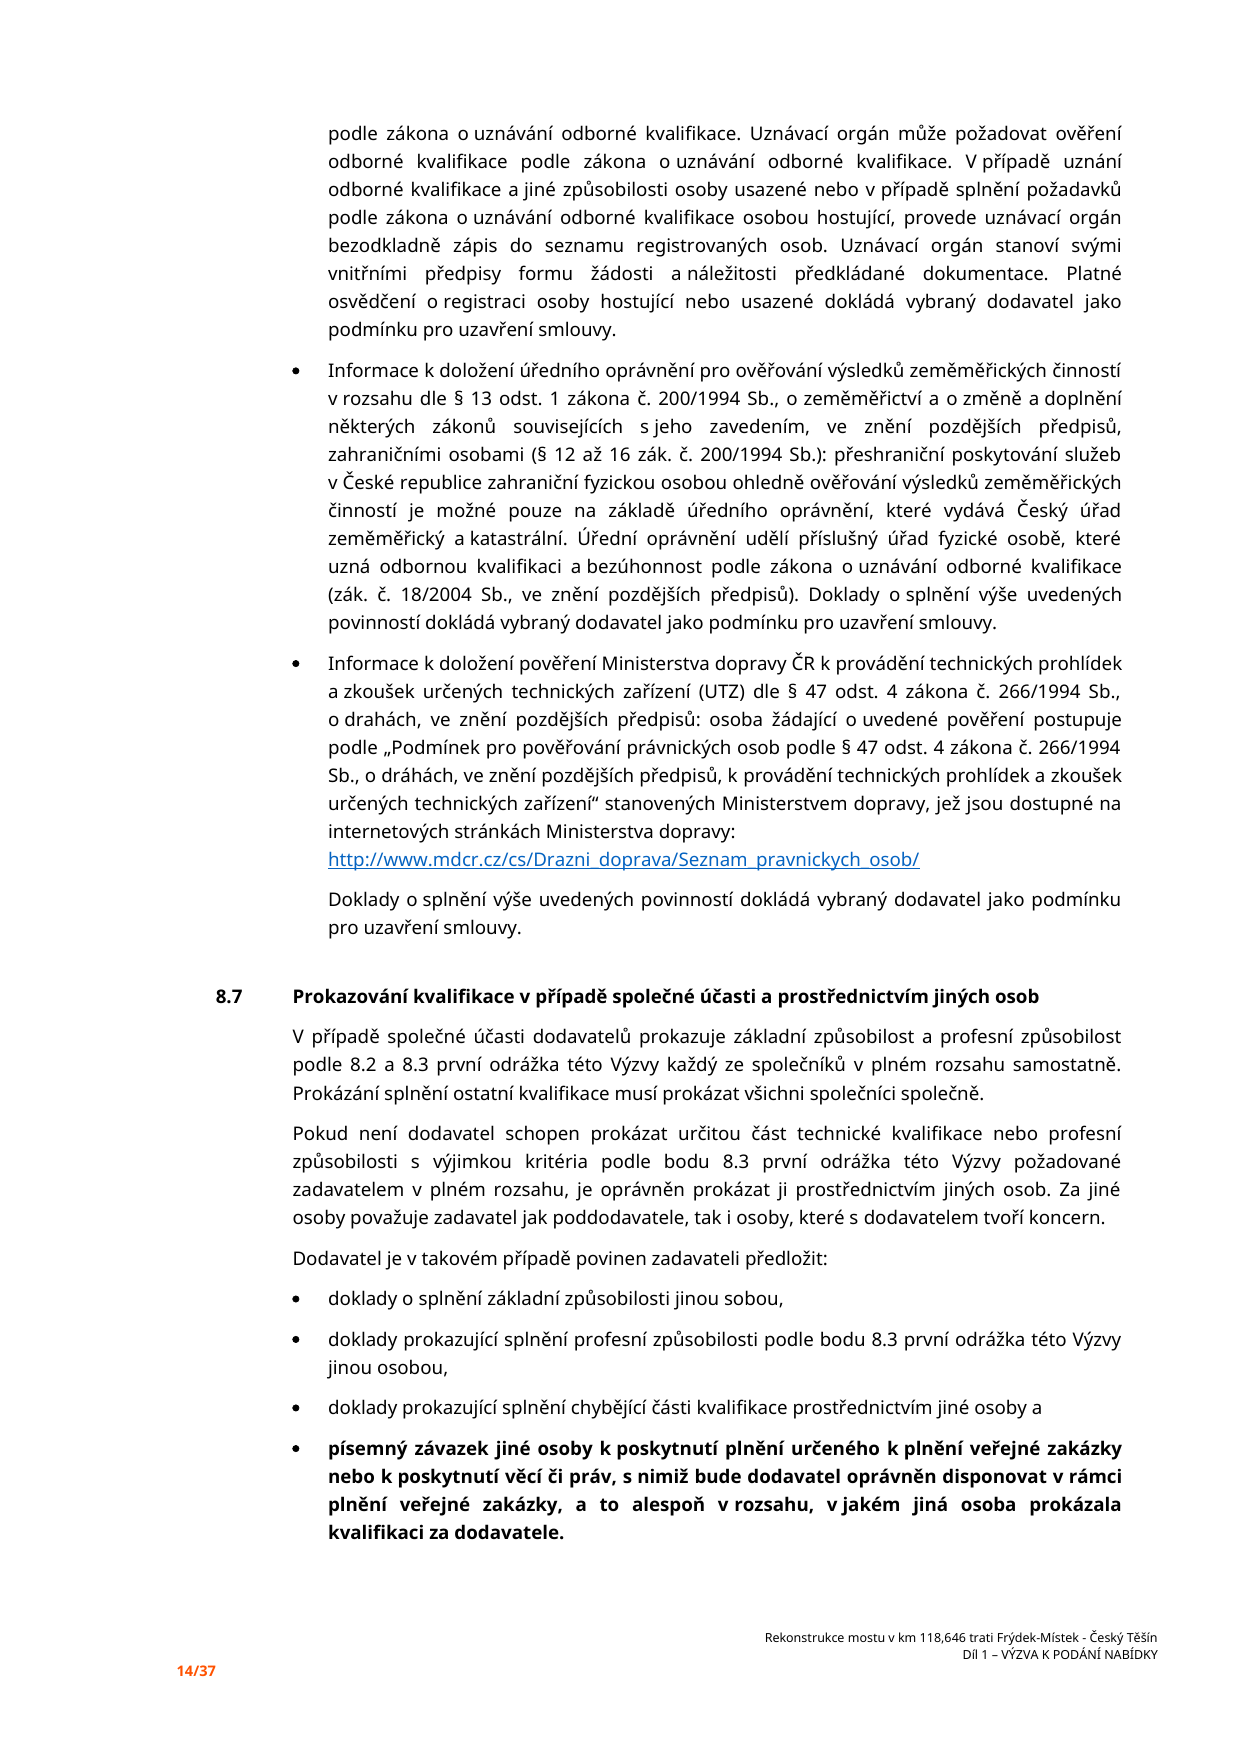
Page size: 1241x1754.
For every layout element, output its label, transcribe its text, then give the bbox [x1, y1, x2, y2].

text doklady prokazující splnění profesní způsobilosti podle bodu 8.3 první odrážka této Výzvy jinou osobou, [292, 1326, 1122, 1379]
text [292, 121, 1122, 342]
text Informace k doložení pověření Ministerstva dopravy ČR k provádění technických prohlídek a zkoušek určených technických zařízení (UTZ) dle § 47 odst. 4 zákona č. 266/1994 Sb., o drahách, ve znění pozdějších předpisů: osoba žádající o uvedené pověření postupuje podle „Podmínek pro pověřování právnických osob podle § 47 odst. 4 zákona č. 266/1994 Sb., o dráhách, ve znění pozdějších předpisů, k provádění technických prohlídek a zkoušek určených technických zařízení“ stanovených Ministerstvem dopravy, jež jsou dostupné na internetových stránkách Ministerstva dopravy: [292, 650, 1122, 844]
text http://www.mdcr.cz/cs/Drazni_doprava/Seznam_pravnickych_osob/ [328, 846, 1122, 872]
text Prokazování kvalifikace v případě společné účasti a prostřednictvím jiných osob [216, 983, 1122, 1009]
text písemný závazek jiné osoby k poskytnutí plnění určeného k plnění veřejné zakázky nebo k poskytnutí věcí či práv, s nimiž bude dodavatel oprávněn disponovat v rámci plnění veřejné zakázky, a to alespoň v rozsahu, v jakém jiná osoba prokázala kvalifikaci za dodavatele. [292, 1435, 1122, 1544]
text V případě společné účasti dodavatelů prokazuje základní způsobilost a profesní způsobilost podle 8.2 a 8.3 první odrážka této Výzvy každý ze společníků v plném rozsahu samostatně. Prokázání splnění ostatní kvalifikace musí prokázat všichni společníci společně. [292, 1024, 1122, 1105]
text Pokud není dodavatel schopen prokázat určitou část technické kvalifikace nebo profesní způsobilosti s výjimkou kritéria podle bodu 8.3 první odrážka této Výzvy požadované zadavatelem v plném rozsahu, je oprávněn prokázat ji prostřednictvím jiných osob. Za jiné osoby považuje zadavatel jak poddodavatele, tak i osoby, které s dodavatelem tvoří koncern. [292, 1120, 1122, 1230]
text Informace k doložení úředního oprávnění pro ověřování výsledků zeměměřických činností v rozsahu dle § 13 odst. 1 zákona č. 200/1994 Sb., o zeměměřictví a o změně a doplnění některých zákonů souvisejících s jeho zavedením, ve znění pozdějších předpisů, zahraničními osobami (§ 12 až 16 zák. č. 200/1994 Sb.): přeshraniční poskytování služeb v České republice zahraniční fyzickou osobou ohledně ověřování výsledků zeměměřických činností je možné pouze na základě úředního oprávnění, které vydává Český úřad zeměměřický a katastrální. Úřední oprávnění udělí příslušný úřad fyzické osobě, které uzná odbornou kvalifikaci a bezúhonnost podle zákona o uznávání odborné kvalifikace (zák. č. 18/2004 Sb., ve znění pozdějších předpisů). Doklady o splnění výše uvedených povinností dokládá vybraný dodavatel jako podmínku pro uzavření smlouvy. [292, 357, 1122, 635]
text doklady o splnění základní způsobilosti jinou sobou, [292, 1285, 1122, 1311]
text Doklady o splnění výše uvedených povinností dokládá vybraný dodavatel jako podmínku pro uzavření smlouvy. [328, 887, 1122, 940]
text Dodavatel je v takovém případě povinen zadavateli předložit: [292, 1245, 1122, 1270]
text doklady prokazující splnění chybějící části kvalifikace prostřednictvím jiné osoby a [292, 1394, 1122, 1420]
